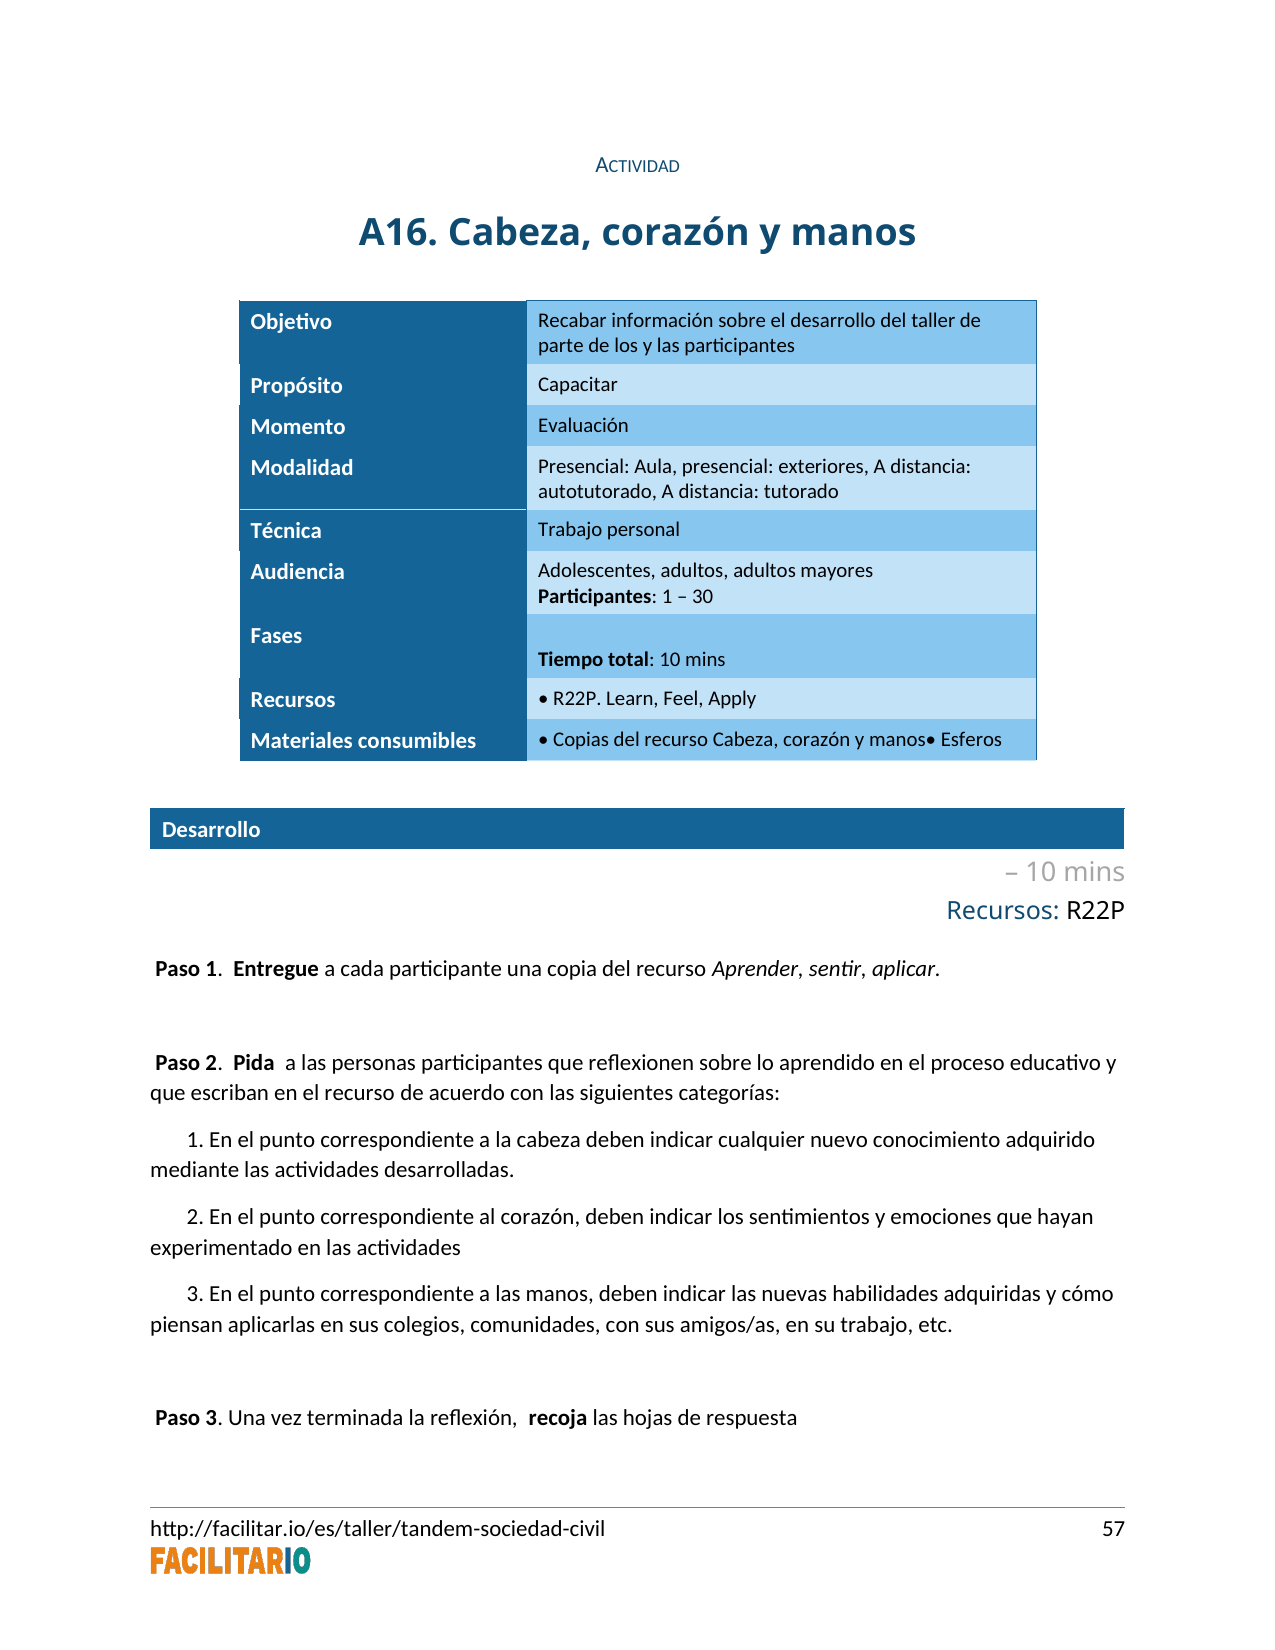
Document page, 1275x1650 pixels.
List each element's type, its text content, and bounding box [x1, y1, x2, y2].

table_cell Recursos [240, 679, 526, 719]
picture [145, 1544, 315, 1576]
table_cell Capacitar [527, 364, 1036, 405]
table_cell • R22P. Learn, Feel, Apply [527, 678, 1036, 719]
table_cell Tiempo total: 10 mins [527, 614, 1036, 678]
text 1. En el punto correspondiente a la cabeza deben indicar cualquier nuevo conocimiento adquirido mediante las actividades desarrolladas. [150, 1125, 1125, 1183]
table_cell Adolescentes, adultos, adultos mayores Participantes: 1 – 30 [527, 551, 1036, 614]
text 2. En el punto correspondiente al corazón, deben indicar los sentimientos y emociones que hayan experimentado en las actividades [150, 1202, 1125, 1261]
table_header Desarrollo [151, 809, 1124, 849]
subtitle A16. Cabeza, corazón y manos [150, 205, 1125, 256]
table_cell Propósito [240, 365, 526, 405]
text Paso 2. Pida a las personas participantes que reflexionen sobre lo aprendido en el proceso educativo y que escriban en el recurso de acuerdo con las siguientes categorías: [150, 1048, 1125, 1106]
table_cell Técnica [240, 511, 526, 551]
table_cell • Copias del recurso Cabeza, corazón y manos [527, 719, 1036, 760]
text Paso 3. Una vez terminada la reflexión, recoja las hojas de respuesta [150, 1403, 1125, 1431]
table_cell Momento [240, 406, 526, 446]
table_header Objetivo [240, 301, 526, 364]
text 3. En el punto correspondiente a las manos, deben indicar las nuevas habilidades adquiridas y cómo piensan aplicarlas en sus colegios, comunidades, con sus amigos/as, en su trabajo, etc. [150, 1279, 1125, 1338]
table_cell Fases [240, 615, 526, 678]
table_header Recabar información sobre el desarrollo del taller de parte de los y las participantes [527, 301, 1036, 364]
text Paso 1. Entregue a cada participante una copia del recurso Aprender, sentir, aplicar. [150, 954, 1125, 982]
table_cell Presencial: Aula, presencial: exteriores, A distancia: autotutorado, A distancia: tutorado [527, 446, 1036, 509]
subtitle – 10 mins [150, 853, 1125, 890]
table_cell Materiales consumibles [240, 720, 526, 760]
table_cell Audiencia [240, 552, 526, 614]
table_cell Modalidad [240, 447, 526, 509]
table_cell Evaluación [527, 405, 1036, 446]
table_cell Trabajo personal [527, 510, 1036, 551]
text Actividad [150, 150, 1125, 178]
text Recursos: R22P [150, 893, 1125, 927]
